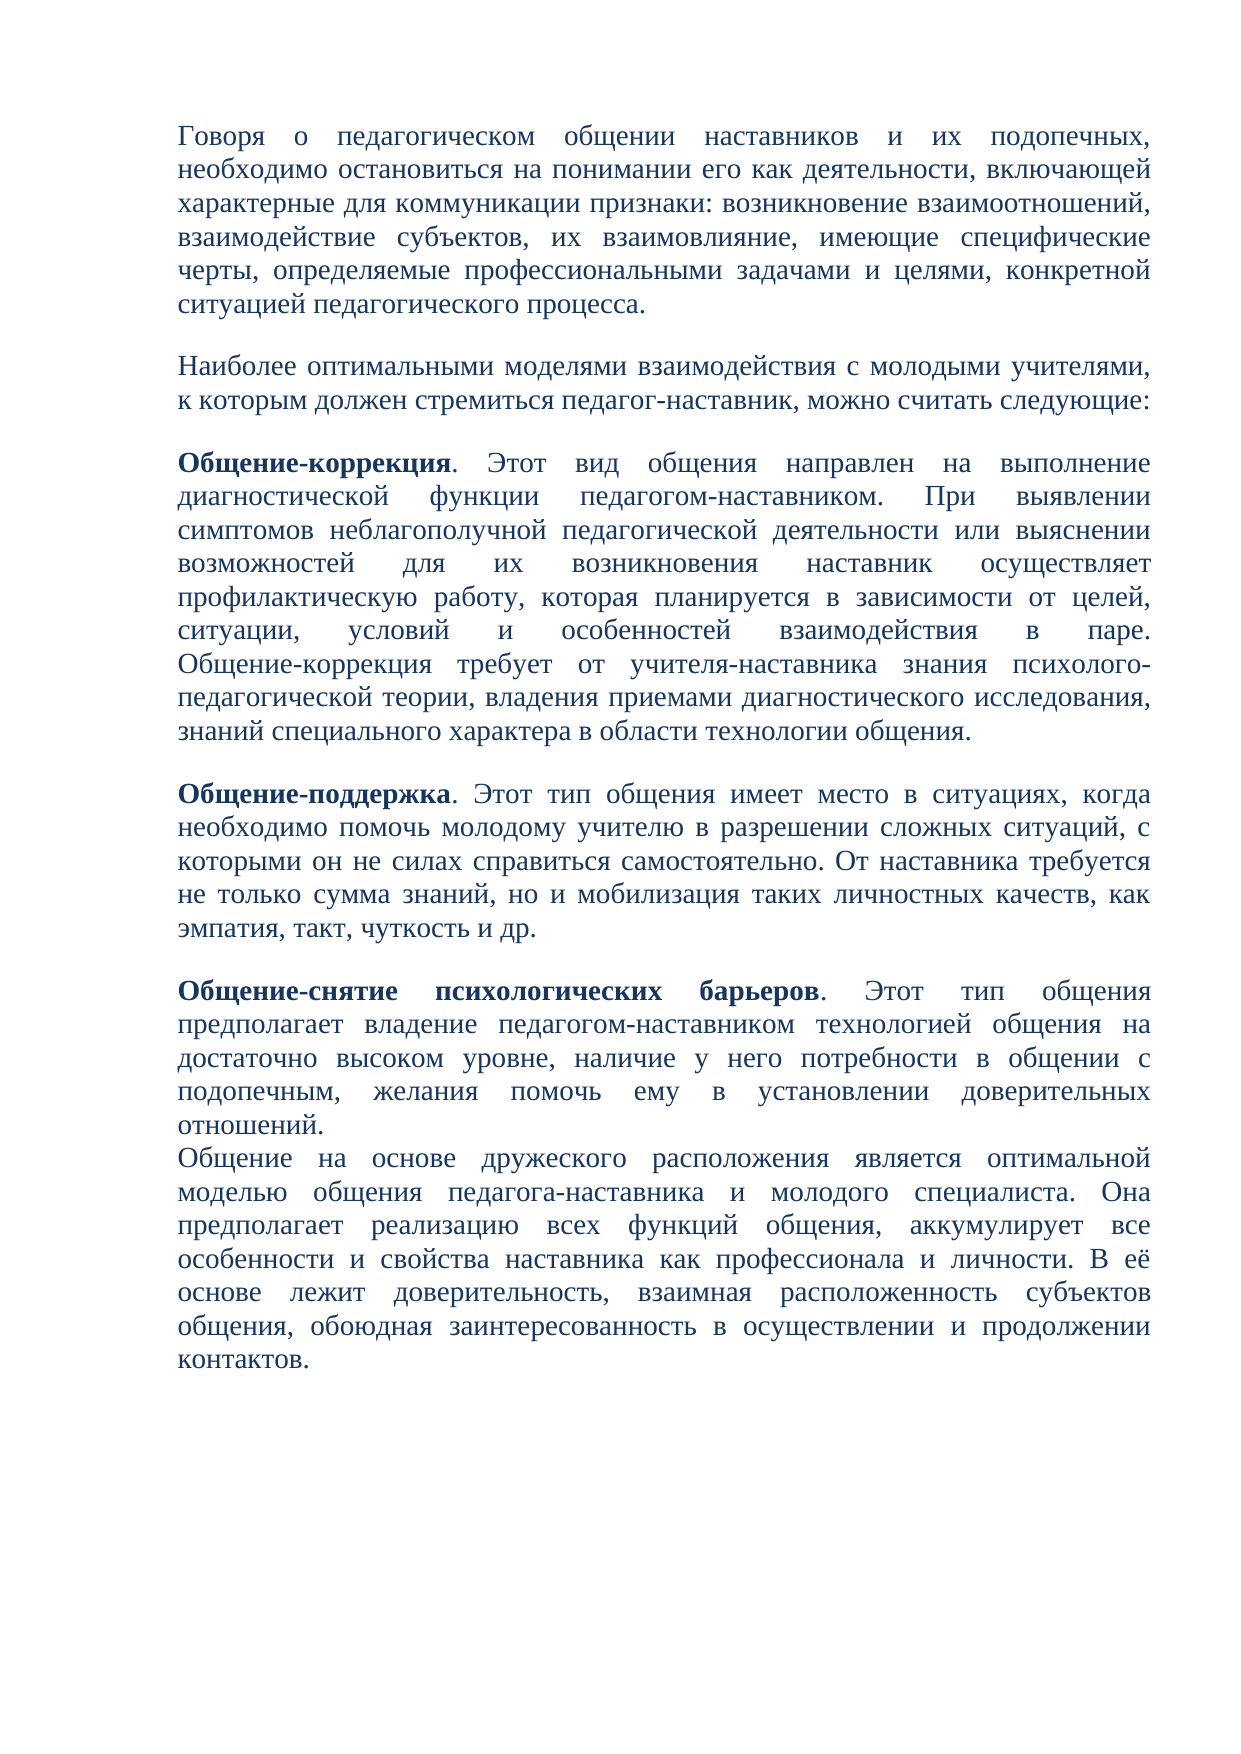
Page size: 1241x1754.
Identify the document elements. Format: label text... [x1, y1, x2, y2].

text Общение-поддержка. Этот тип общения имеет место в ситуациях, когда необходимо помочь молодому учителю в разрешении сложных ситуаций, с которыми он не силах справиться самостоятельно. От наставника требуется не только сумма знаний, но и мобилизация таких личностных качеств, как эмпатия, такт, чуткость и др. [177, 776, 1152, 943]
text Наиболее оптимальными моделями взаимодействия с молодыми учителями, к которым должен стремиться педагог-наставник, можно считать следующие: [177, 348, 1152, 416]
text Общение-снятие психологических барьеров. Этот тип общения предполагает владение педагогом-наставником технологией общения на достаточно высоком уровне, наличие у него потребности в общении с подопечным, желания помочь ему в установлении доверительных отношений. Общение на основе дружеского расположения является оптимальной моделью общения педагога-наставника и молодого специалиста. Она предполагает реализацию всех функций общения, аккумулирует все особенности и свойства наставника как профессионала и личности. В её основе лежит доверительность, взаимная расположенность субъектов общения, обоюдная заинтересованность в осуществлении и продолжении контактов. [177, 973, 1152, 1375]
text Общение-коррекция. Этот вид общения направлен на выполнение диагностической функции педагогом-наставником. При выявлении симптомов неблагополучной педагогической деятельности или выяснении возможностей для их возникновения наставник осуществляет профилактическую работу, которая планируется в зависимости от целей, ситуации, условий и особенностей взаимодействия в паре. Общение-коррекция требует от учителя-наставника знания психолого-педагогической теории, владения приемами диагностического исследования, знаний специального характера в области технологии общения. [177, 445, 1152, 747]
text Говоря о педагогическом общении наставников и их подопечных, необходимо остановиться на понимании его как деятельности, включающей характерные для коммуникации признаки: возникновение взаимоотношений, взаимодействие субъектов, их взаимовлияние, имеющие специфические черты, определяемые профессиональными задачами и целями, конкретной ситуацией педагогического процесса. [177, 118, 1152, 319]
